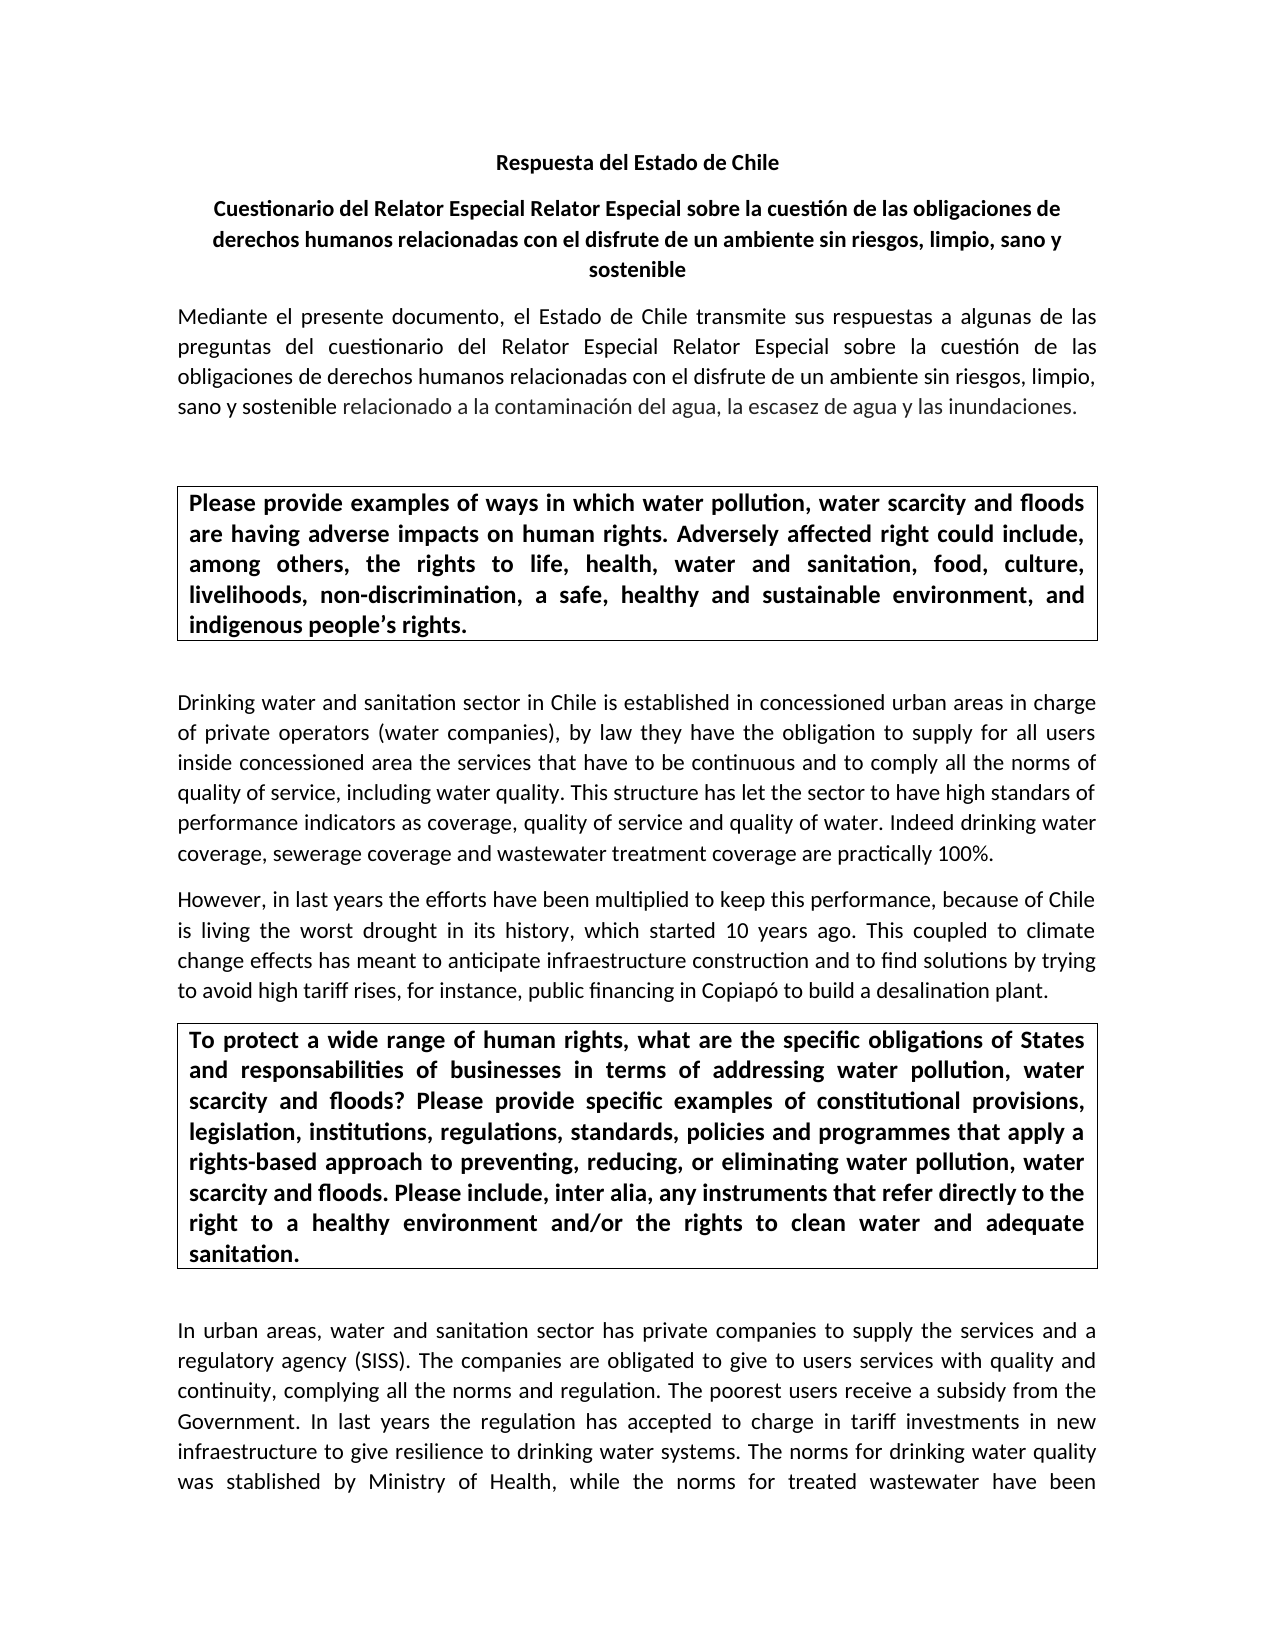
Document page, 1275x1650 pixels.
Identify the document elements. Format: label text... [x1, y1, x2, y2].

table_header To protect a wide range of human rights, what are the specific obligations of States and responsabilities of businesses in terms of addressing water pollution, water scarcity and floods? Please provide specific examples of constitutional provisions, legislation, institutions, regulations, standards, policies and programmes that apply a rights-based approach to preventing, reducing, or eliminating water pollution, water scarcity and floods. Please include, inter alia, any instruments that refer directly to the right to a healthy environment and/or the rights to clean water and adequate sanitation. [178, 1024, 1097, 1268]
text Mediante el presente documento, el Estado de Chile transmite sus respuestas a algunas de las preguntas del cuestionario del Relator Especial Relator Especial sobre la cuestión de las obligaciones de derechos humanos relacionadas con el disfrute de un ambiente sin riesgos, limpio, sano y sostenible relacionado a la contaminación del agua, la escasez de agua y las inundaciones. [177, 302, 1098, 420]
text However, in last years the efforts have been multiplied to keep this performance, because of Chile is living the worst drought in its history, which started 10 years ago. This coupled to climate change effects has meant to anticipate infraestructure construction and to find solutions by trying to avoid high tariff rises, for instance, public financing in Copiapó to build a desalination plant. [177, 886, 1098, 1004]
table_header Please provide examples of ways in which water pollution, water scarcity and floods are having adverse impacts on human rights. Adversely affected right could include, among others, the rights to life, health, water and sanitation, food, culture, livelihoods, non-discrimination, a safe, healthy and sustainable environment, and indigenous people’s rights. [178, 487, 1097, 640]
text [177, 1316, 1098, 1495]
text Cuestionario del Relator Especial Relator Especial sobre la cuestión de las obligaciones de derechos humanos relacionadas con el disfrute de un ambiente sin riesgos, limpio, sano y sostenible [177, 194, 1098, 283]
text Respuesta del Estado de Chile [177, 148, 1098, 176]
text Drinking water and sanitation sector in Chile is established in concessioned urban areas in charge of private operators (water companies), by law they have the obligation to supply for all users inside concessioned area the services that have to be continuous and to comply all the norms of quality of service, including water quality. This structure has let the sector to have high standars of performance indicators as coverage, quality of service and quality of water. Indeed drinking water coverage, sewerage coverage and wastewater treatment coverage are practically 100%. [177, 688, 1098, 867]
